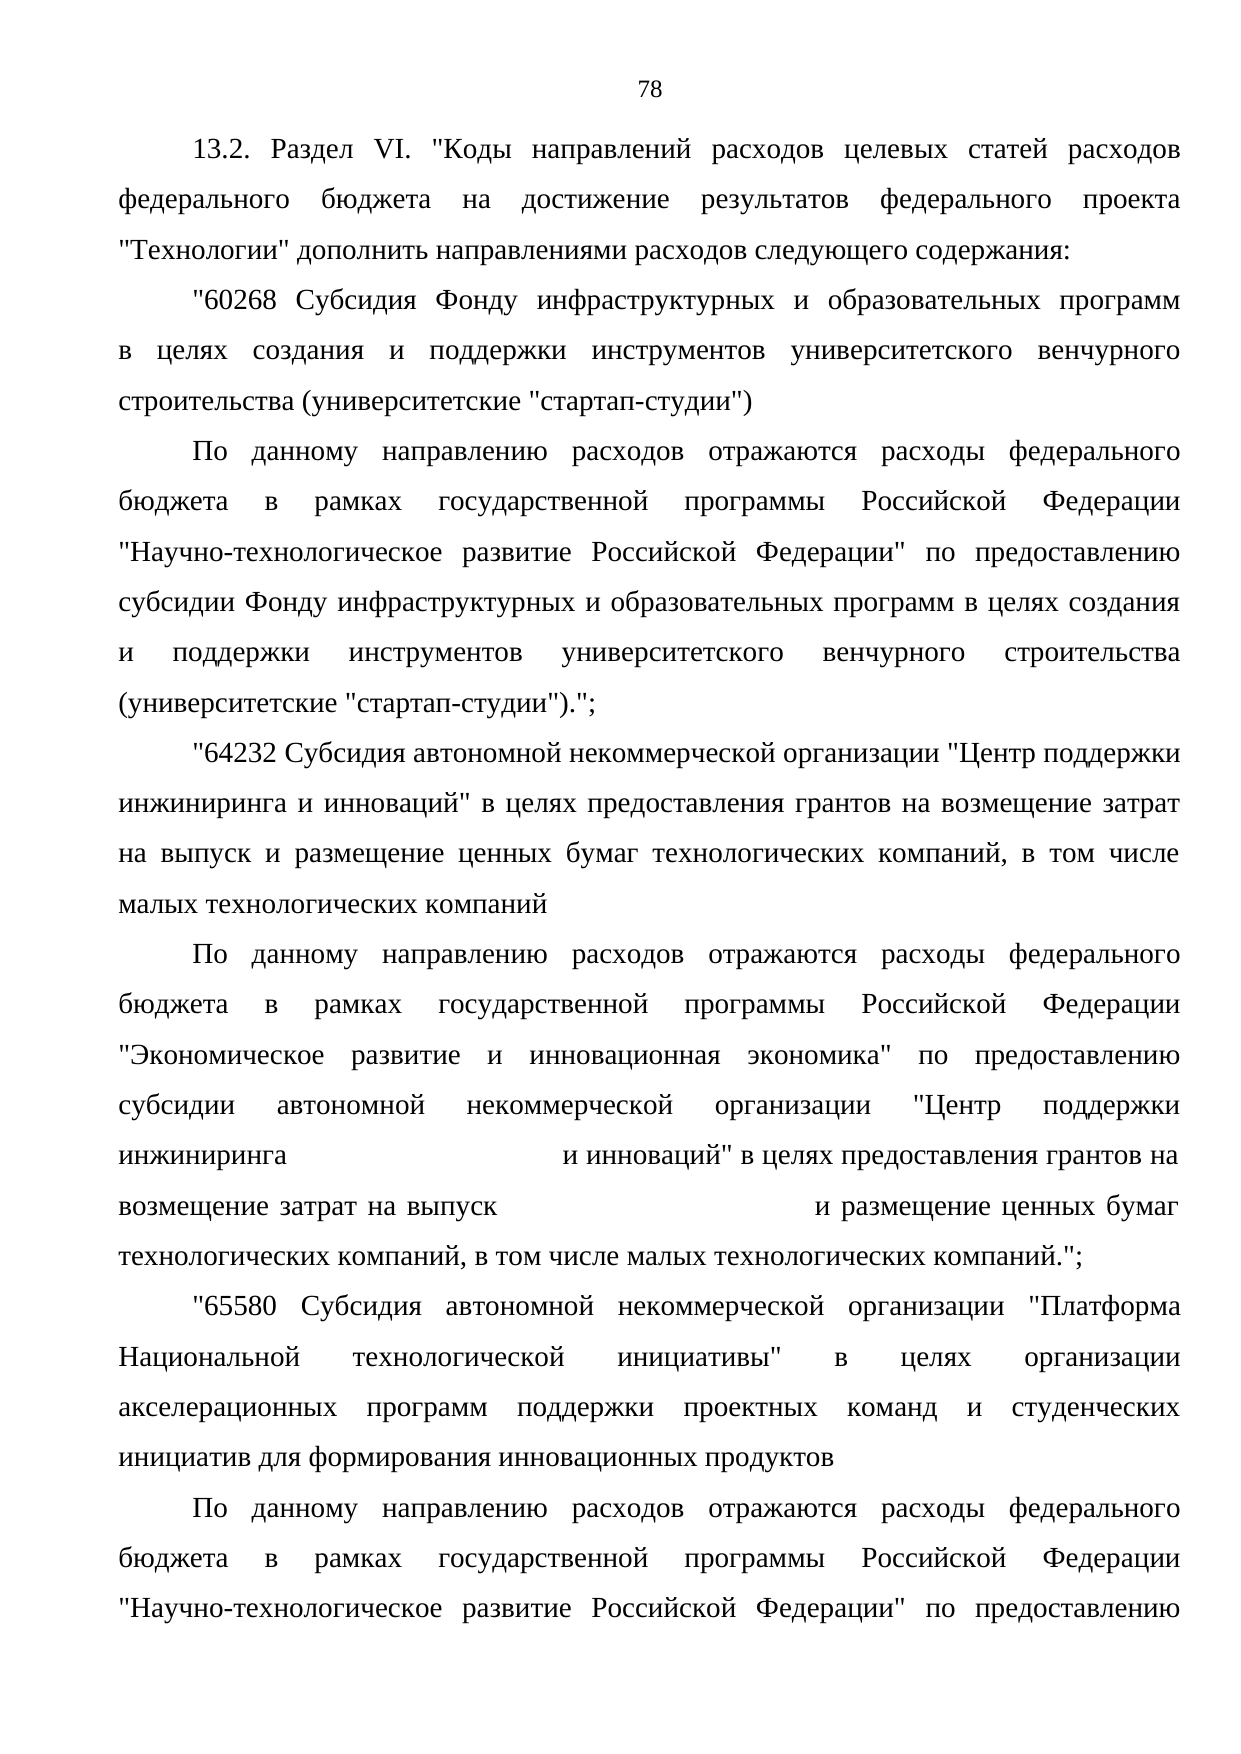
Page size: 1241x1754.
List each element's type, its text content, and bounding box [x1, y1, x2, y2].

text "60268 Субсидия Фонду инфраструктурных и образовательных программ в целях создания и поддержки инструментов университетского венчурного строительства (университетские "стартап-студии") [118, 282, 1181, 416]
text "64232 Субсидия автономной некоммерческой организации "Центр поддержки инжиниринга и инноваций" в целях предоставления грантов на возмещение затрат на выпуск и размещение ценных бумаг технологических компаний, в том числе малых технологических компаний [118, 735, 1181, 919]
text 13.2. Раздел VI. "Коды направлений расходов целевых статей расходов федерального бюджета на достижение результатов федерального проекта "Технологии" дополнить направлениями расходов следующего содержания: [118, 131, 1181, 265]
text По данному направлению расходов отражаются расходы федерального бюджета в рамках государственной программы Российской Федерации "Экономическое развитие и инновационная экономика" по предоставлению субсидии автономной некоммерческой организации "Центр поддержки инжиниринга и инноваций" в целях предоставления грантов на возмещение затрат на выпуск и размещение ценных бумаг технологических компаний, в том числе малых технологических компаний."; [118, 936, 1181, 1272]
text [118, 1490, 1181, 1624]
text "65580 Субсидия автономной некоммерческой организации "Платформа Национальной технологической инициативы" в целях организации акселерационных программ поддержки проектных команд и студенческих инициатив для формирования инновационных продуктов [118, 1288, 1181, 1473]
text По данному направлению расходов отражаются расходы федерального бюджета в рамках государственной программы Российской Федерации "Научно-технологическое развитие Российской Федерации" по предоставлению субсидии Фонду инфраструктурных и образовательных программ в целях создания и поддержки инструментов университетского венчурного строительства (университетские "стартап-студии")."; [118, 433, 1181, 718]
